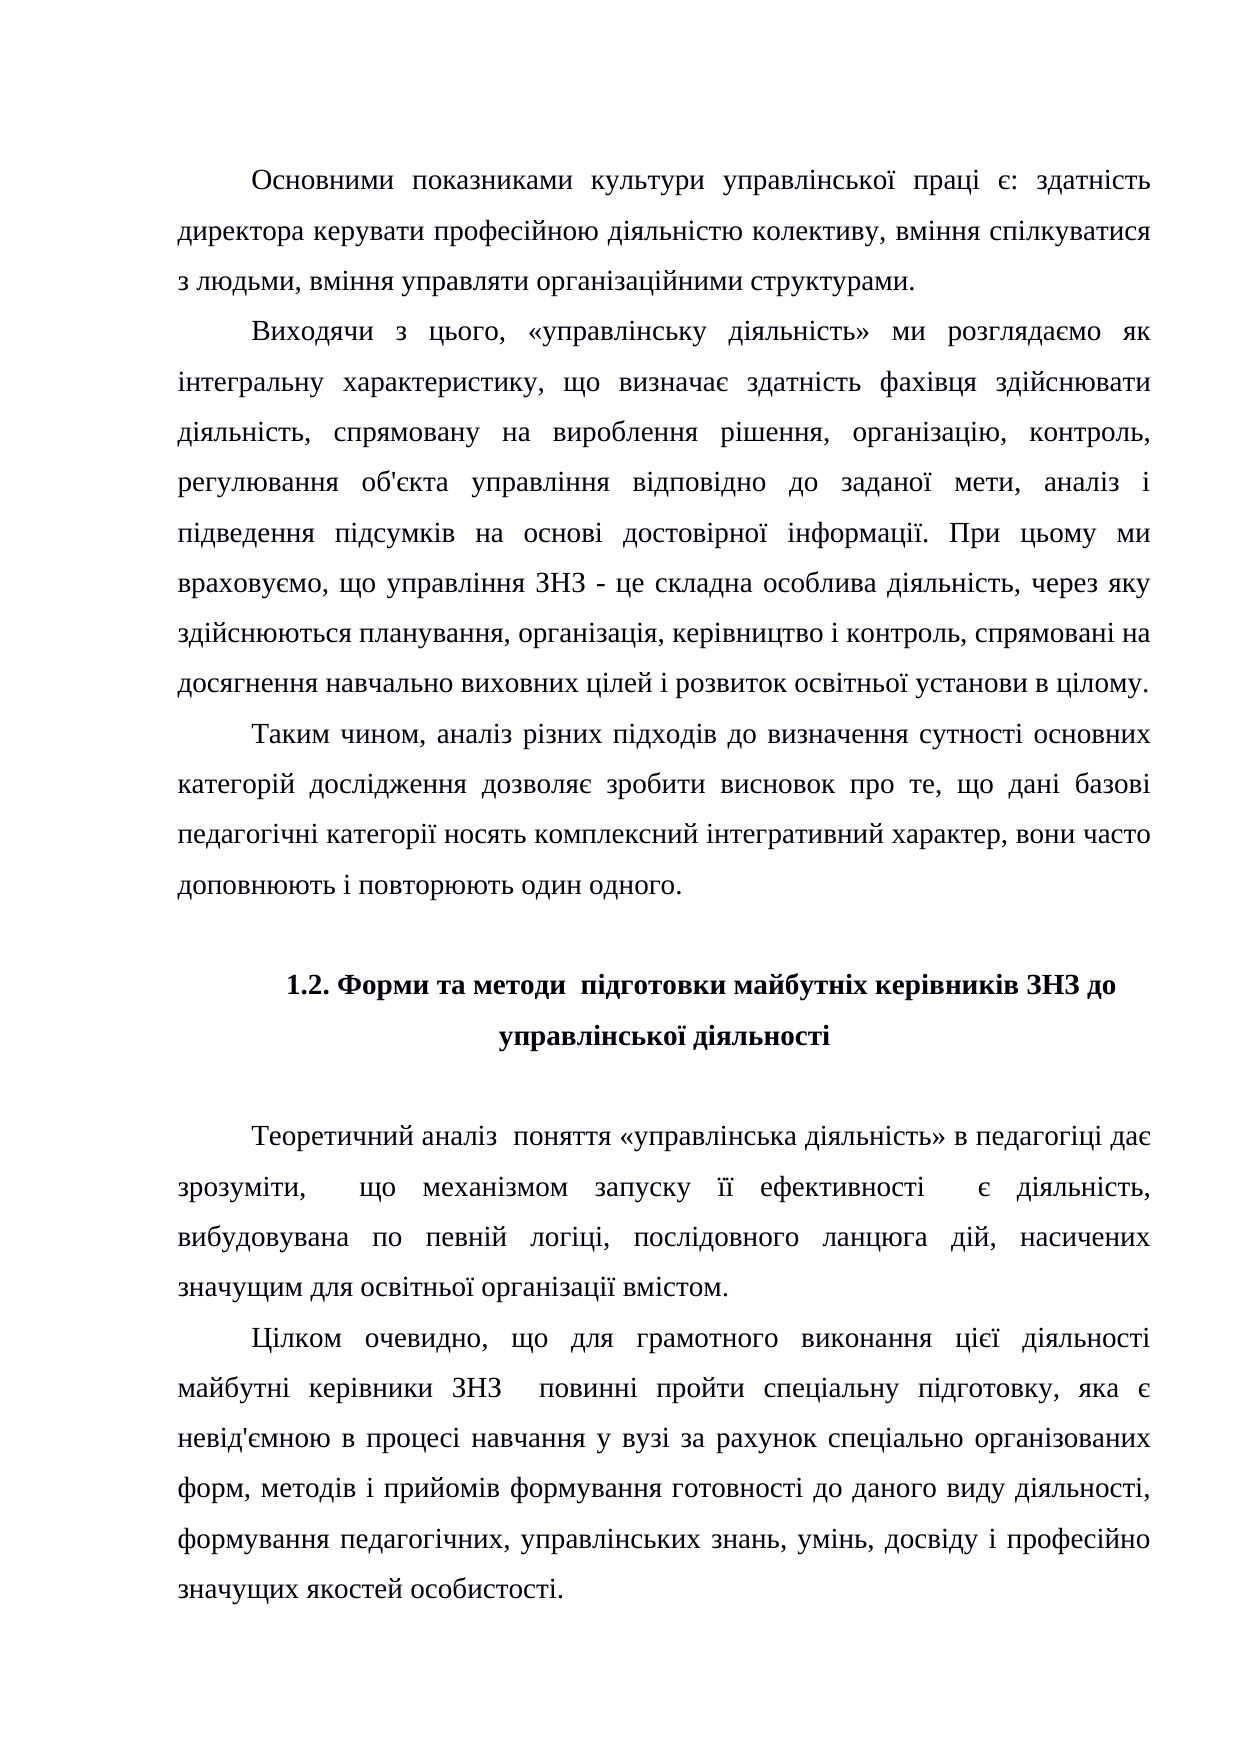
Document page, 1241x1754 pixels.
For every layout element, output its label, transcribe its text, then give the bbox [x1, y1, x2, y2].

text Виходячи з цього, «управлінську діяльність» ми розглядаємо як інтегральну характеристику, що визначає здатність фахівця здійснювати діяльність, спрямовану на вироблення рішення, організацію, контроль, регулювання об'єкта управління відповідно до заданої мети, аналіз і підведення підсумків на основі достовірної інформації. При цьому ми враховуємо, що управління ЗНЗ - це складна особлива діяльність, через яку здійснюються планування, організація, керівництво і контроль, спрямовані на досягнення навчально виховних цілей і розвиток освітньої установи в цілому. [177, 313, 1152, 699]
text 1.2. Форми та методи підготовки майбутніх керівників ЗНЗ до управлінської діяльності [177, 967, 1152, 1051]
text Цілком очевидно, що для грамотного виконання цієї діяльності майбутні керівники ЗНЗ повинні пройти спеціальну підготовку, яка є невід'ємною в процесі навчання у вузі за рахунок спеціально організованих форм, методів і прийомів формування готовності до даного виду діяльності, формування педагогічних, управлінських знань, умінь, досвіду і професійно значущих якостей особистості. [177, 1320, 1152, 1605]
text Основними показниками культури управлінської праці є: здатність директора керувати професійною діяльністю колективу, вміння спілкуватися з людьми, вміння управляти організаційними структурами. [177, 162, 1152, 297]
text Таким чином, аналіз різних підходів до визначення сутності основних категорій дослідження дозволяє зробити висновок про те, що дані базові педагогічні категорії носять комплексний інтегративний характер, вони часто доповнюють і повторюють один одного. [177, 716, 1152, 900]
text Теоретичний аналіз поняття «управлінська діяльність» в педагогіці дає зрозуміти, що механізмом запуску її ефективності є діяльність, вибудовувана по певній логіці, послідовного ланцюга дій, насичених значущим для освітньої організації вмістом. [177, 1118, 1152, 1303]
